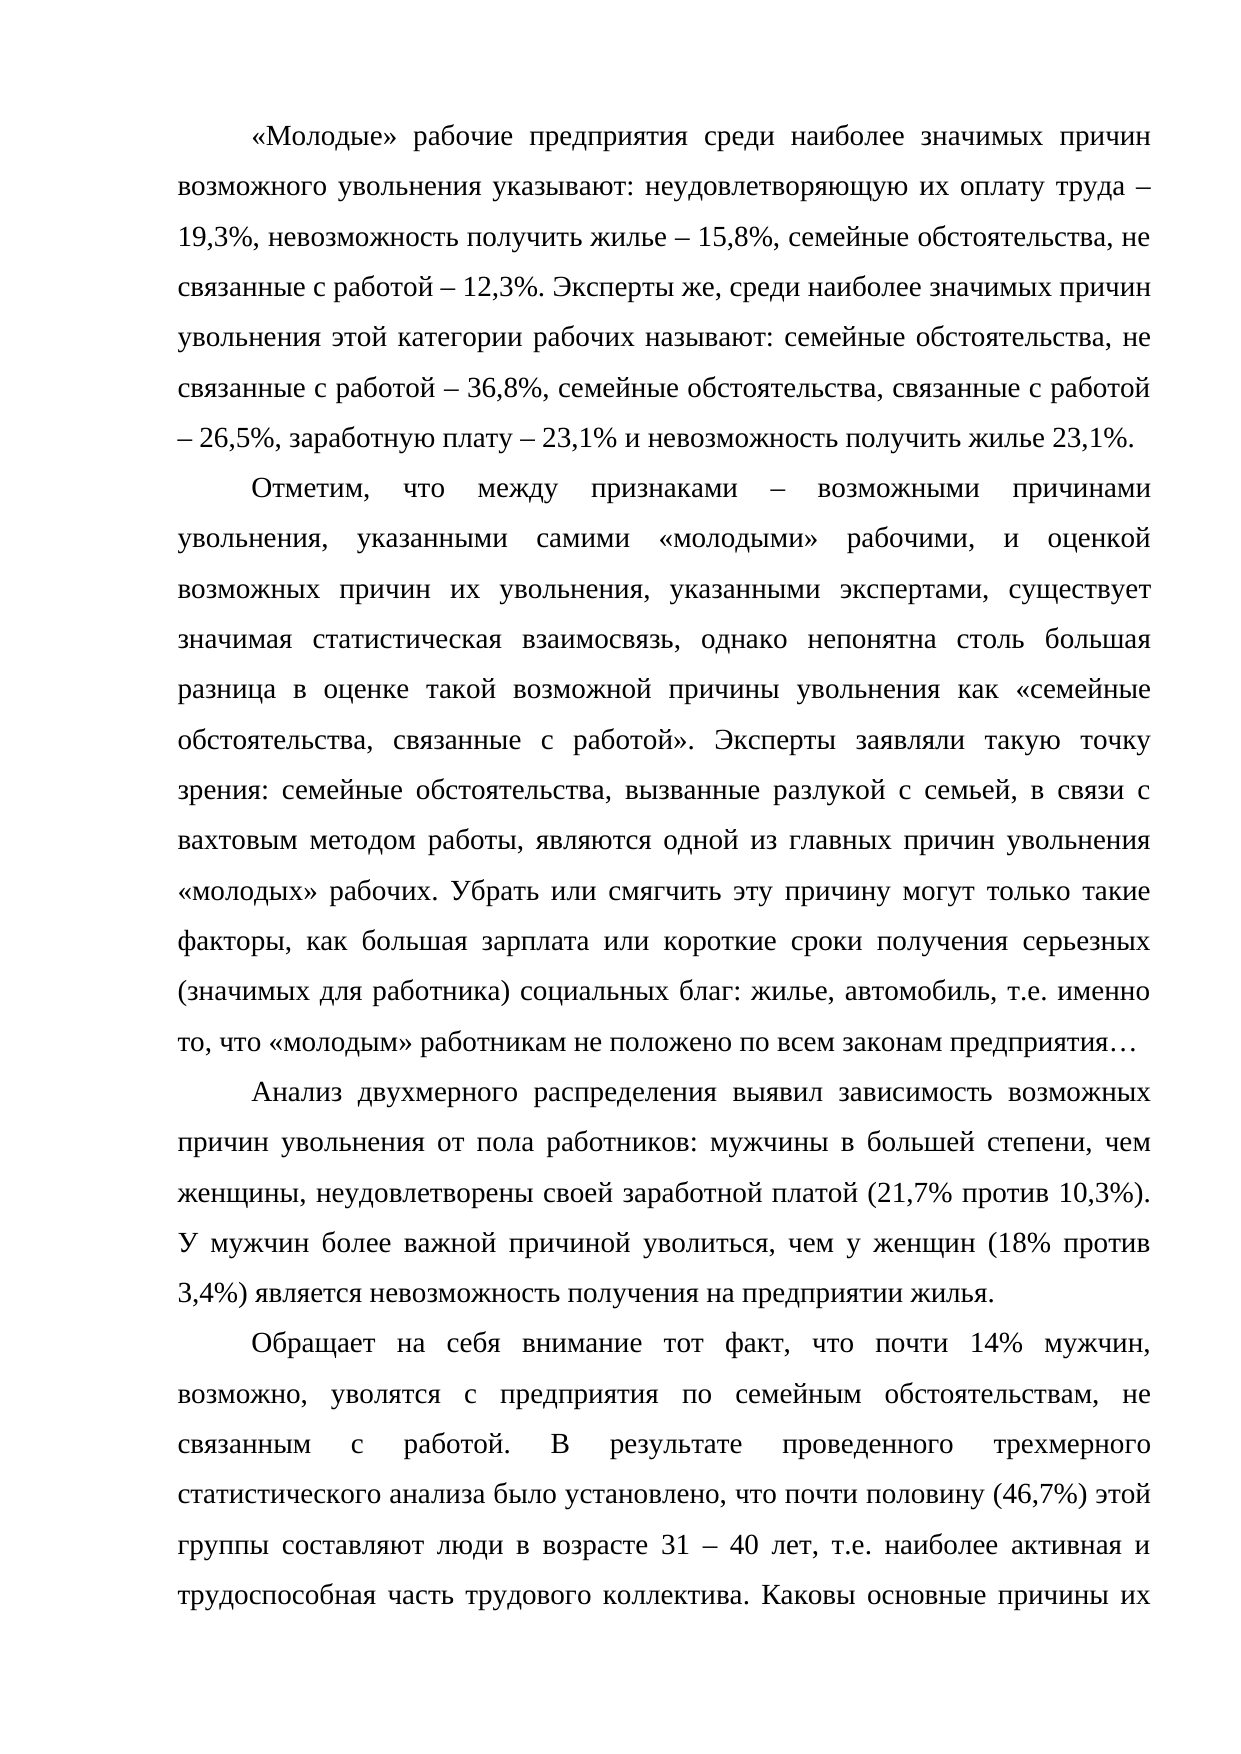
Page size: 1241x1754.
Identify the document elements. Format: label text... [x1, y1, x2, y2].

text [177, 1326, 1152, 1611]
text Отметим, что между признаками – возможными причинами увольнения, указанными самими «молодыми» рабочими, и оценкой возможных причин их увольнения, указанными экспертами, существует значимая статистическая взаимосвязь, однако непонятна столь большая разница в оценке такой возможной причины увольнения как «семейные обстоятельства, связанные с работой». Эксперты заявляли такую точку зрения: семейные обстоятельства, вызванные разлукой с семьей, в связи с вахтовым методом работы, являются одной из главных причин увольнения «молодых» рабочих. Убрать или смягчить эту причину могут только такие факторы, как большая зарплата или короткие сроки получения серьезных (значимых для работника) социальных благ: жилье, автомобиль, т.е. именно то, что «молодым» работникам не положено по всем законам предприятия… [177, 470, 1152, 1057]
text «Молодые» рабочие предприятия среди наиболее значимых причин возможного увольнения указывают: неудовлетворяющую их оплату труда – 19,3%, невозможность получить жилье – 15,8%, семейные обстоятельства, не связанные с работой – 12,3%. Эксперты же, среди наиболее значимых причин увольнения этой категории рабочих называют: семейные обстоятельства, не связанные с работой – 36,8%, семейные обстоятельства, связанные с работой – 26,5%, заработную плату – 23,1% и невозможность получить жилье 23,1%. [177, 118, 1152, 453]
text Анализ двухмерного распределения выявил зависимость возможных причин увольнения от пола работников: мужчины в большей степени, чем женщины, неудовлетворены своей заработной платой (21,7% против 10,3%). У мужчин более важной причиной уволиться, чем у женщин (18% против 3,4%) является невозможность получения на предприятии жилья. [177, 1074, 1152, 1309]
